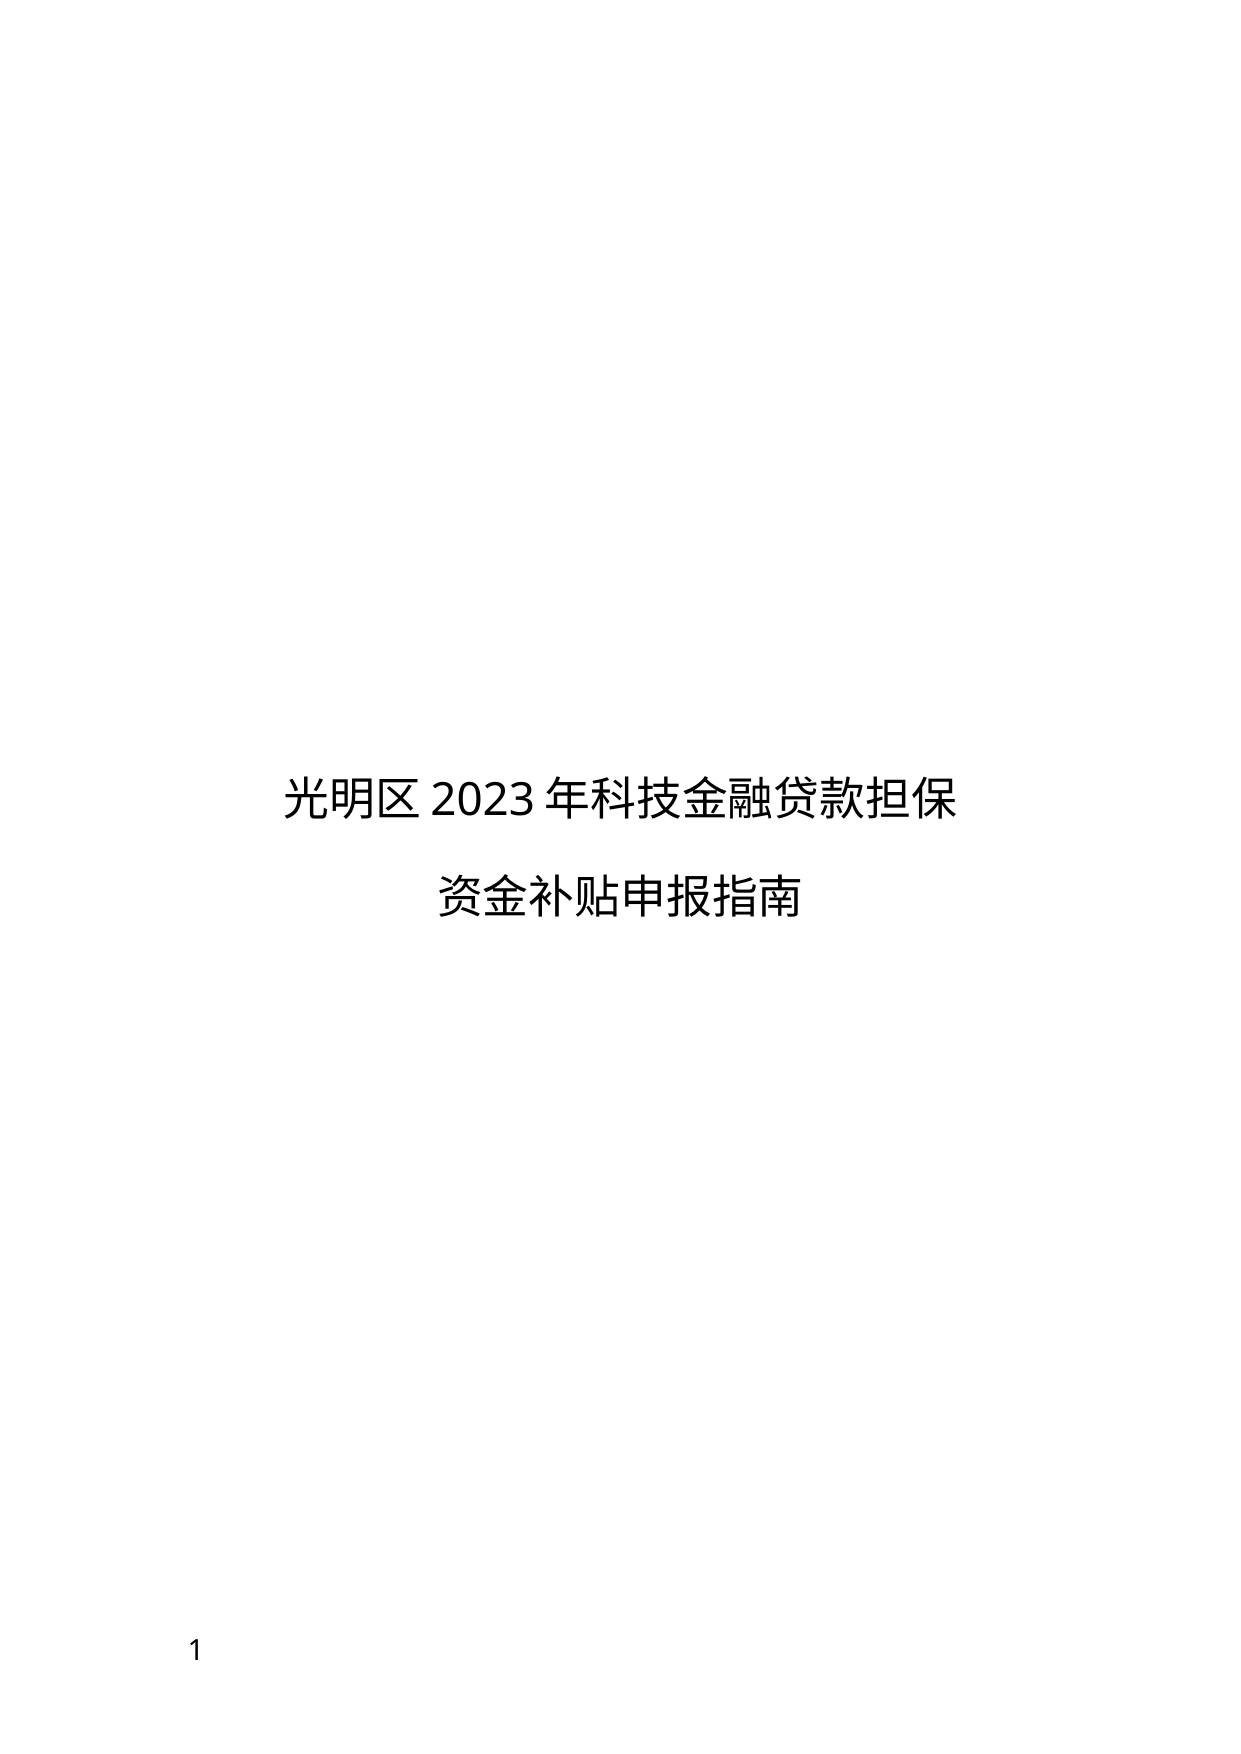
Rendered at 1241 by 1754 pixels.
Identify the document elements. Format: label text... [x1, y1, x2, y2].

text 资金补贴申报指南 [187, 844, 1053, 942]
text 光明区2023年科技金融贷款担保 [187, 747, 1053, 844]
